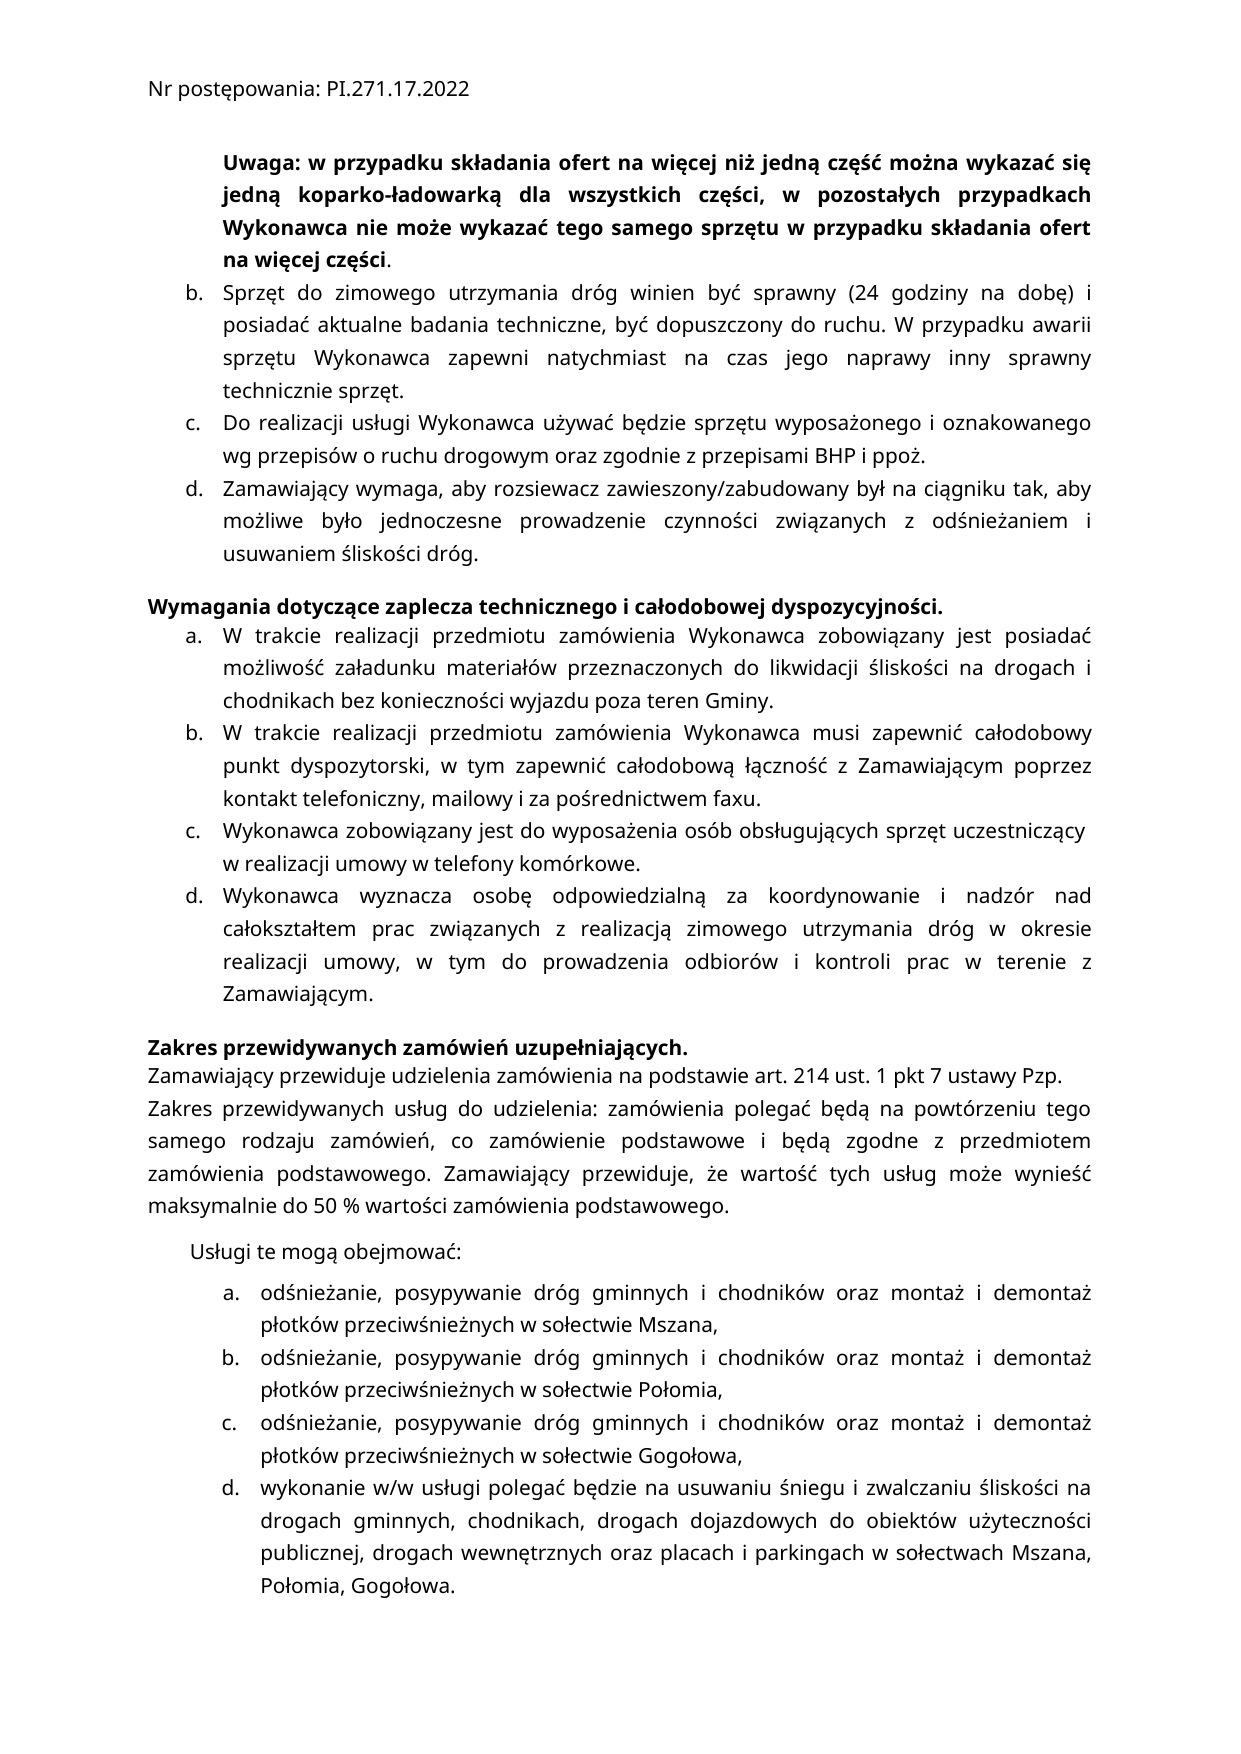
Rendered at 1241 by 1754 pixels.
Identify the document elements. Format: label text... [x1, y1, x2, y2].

list odśnieżanie, posypywanie dróg gminnych i chodników oraz montaż i demontaż płotków przeciwśnieżnych w sołectwie Mszana, [223, 1278, 1093, 1339]
text Zamawiający przewiduje udzielenia zamówienia na podstawie art. 214 ust. 1 pkt 7 ustawy Pzp. [148, 1061, 1093, 1090]
text Zakres przewidywanych usług do udzielenia: zamówienia polegać będą na powtórzeniu tego samego rodzaju zamówień, co zamówienie podstawowe i będą zgodne z przedmiotem zamówienia podstawowego. Zamawiający przewiduje, że wartość tych usług może wynieść maksymalnie do 50 % wartości zamówienia podstawowego. [148, 1094, 1093, 1220]
list Wykonawca wyznacza osobę odpowiedzialną za koordynowanie i nadzór nad całokształtem prac związanych z realizacją zimowego utrzymania dróg w okresie realizacji umowy, w tym do prowadzenia odbiorów i kontroli prac w terenie z Zamawiającym. [185, 882, 1093, 1008]
text Wymagania dotyczące zaplecza technicznego i całodobowej dyspozycyjności. [148, 592, 1093, 621]
list Do realizacji usługi Wykonawca używać będzie sprzętu wyposażonego i oznakowanego wg przepisów o ruchu drogowym oraz zgodnie z przepisami BHP i ppoż. [185, 408, 1093, 469]
list odśnieżanie, posypywanie dróg gminnych i chodników oraz montaż i demontaż płotków przeciwśnieżnych w sołectwie Połomia, [221, 1343, 1093, 1404]
list Wykonawca zobowiązany jest do wyposażenia osób obsługujących sprzęt uczestniczący w realizacji umowy w telefony komórkowe. [185, 816, 1093, 877]
list W trakcie realizacji przedmiotu zamówienia Wykonawca zobowiązany jest posiadać możliwość załadunku materiałów przeznaczonych do likwidacji śliskości na drogach i chodnikach bez konieczności wyjazdu poza teren Gminy. [185, 621, 1093, 714]
text Zakres przewidywanych zamówień uzupełniających. [148, 1033, 1093, 1061]
text Usługi te mogą obejmować: [189, 1237, 1093, 1265]
list wykonanie w/w usługi polegać będzie na usuwaniu śniegu i zwalczaniu śliskości na drogach gminnych, chodnikach, drogach dojazdowych do obiektów użyteczności publicznej, drogach wewnętrznych oraz placach i parkingach w sołectwach Mszana, Połomia, Gogołowa. [221, 1473, 1093, 1599]
list odśnieżanie, posypywanie dróg gminnych i chodników oraz montaż i demontaż płotków przeciwśnieżnych w sołectwie Gogołowa, [221, 1408, 1093, 1469]
list Zamawiający wymaga, aby rozsiewacz zawieszony/zabudowany był na ciągniku tak, aby możliwe było jednoczesne prowadzenie czynności związanych z odśnieżaniem i usuwaniem śliskości dróg. [185, 474, 1093, 567]
list W trakcie realizacji przedmiotu zamówienia Wykonawca musi zapewnić całodobowy punkt dyspozytorski, w tym zapewnić całodobową łączność z Zamawiającym poprzez kontakt telefoniczny, mailowy i za pośrednictwem faxu. [185, 718, 1093, 812]
list Sprzęt do zimowego utrzymania dróg winien być sprawny (24 godziny na dobę) i posiadać aktualne badania techniczne, być dopuszczony do ruchu. W przypadku awarii sprzętu Wykonawca zapewni natychmiast na czas jego naprawy inny sprawny technicznie sprzęt. [185, 278, 1093, 404]
list Uwaga: w przypadku składania ofert na więcej niż jedną część można wykazać się jedną koparko-ładowarką dla wszystkich części, w pozostałych przypadkach Wykonawca nie może wykazać tego samego sprzętu w przypadku składania ofert na więcej części. [223, 148, 1093, 274]
